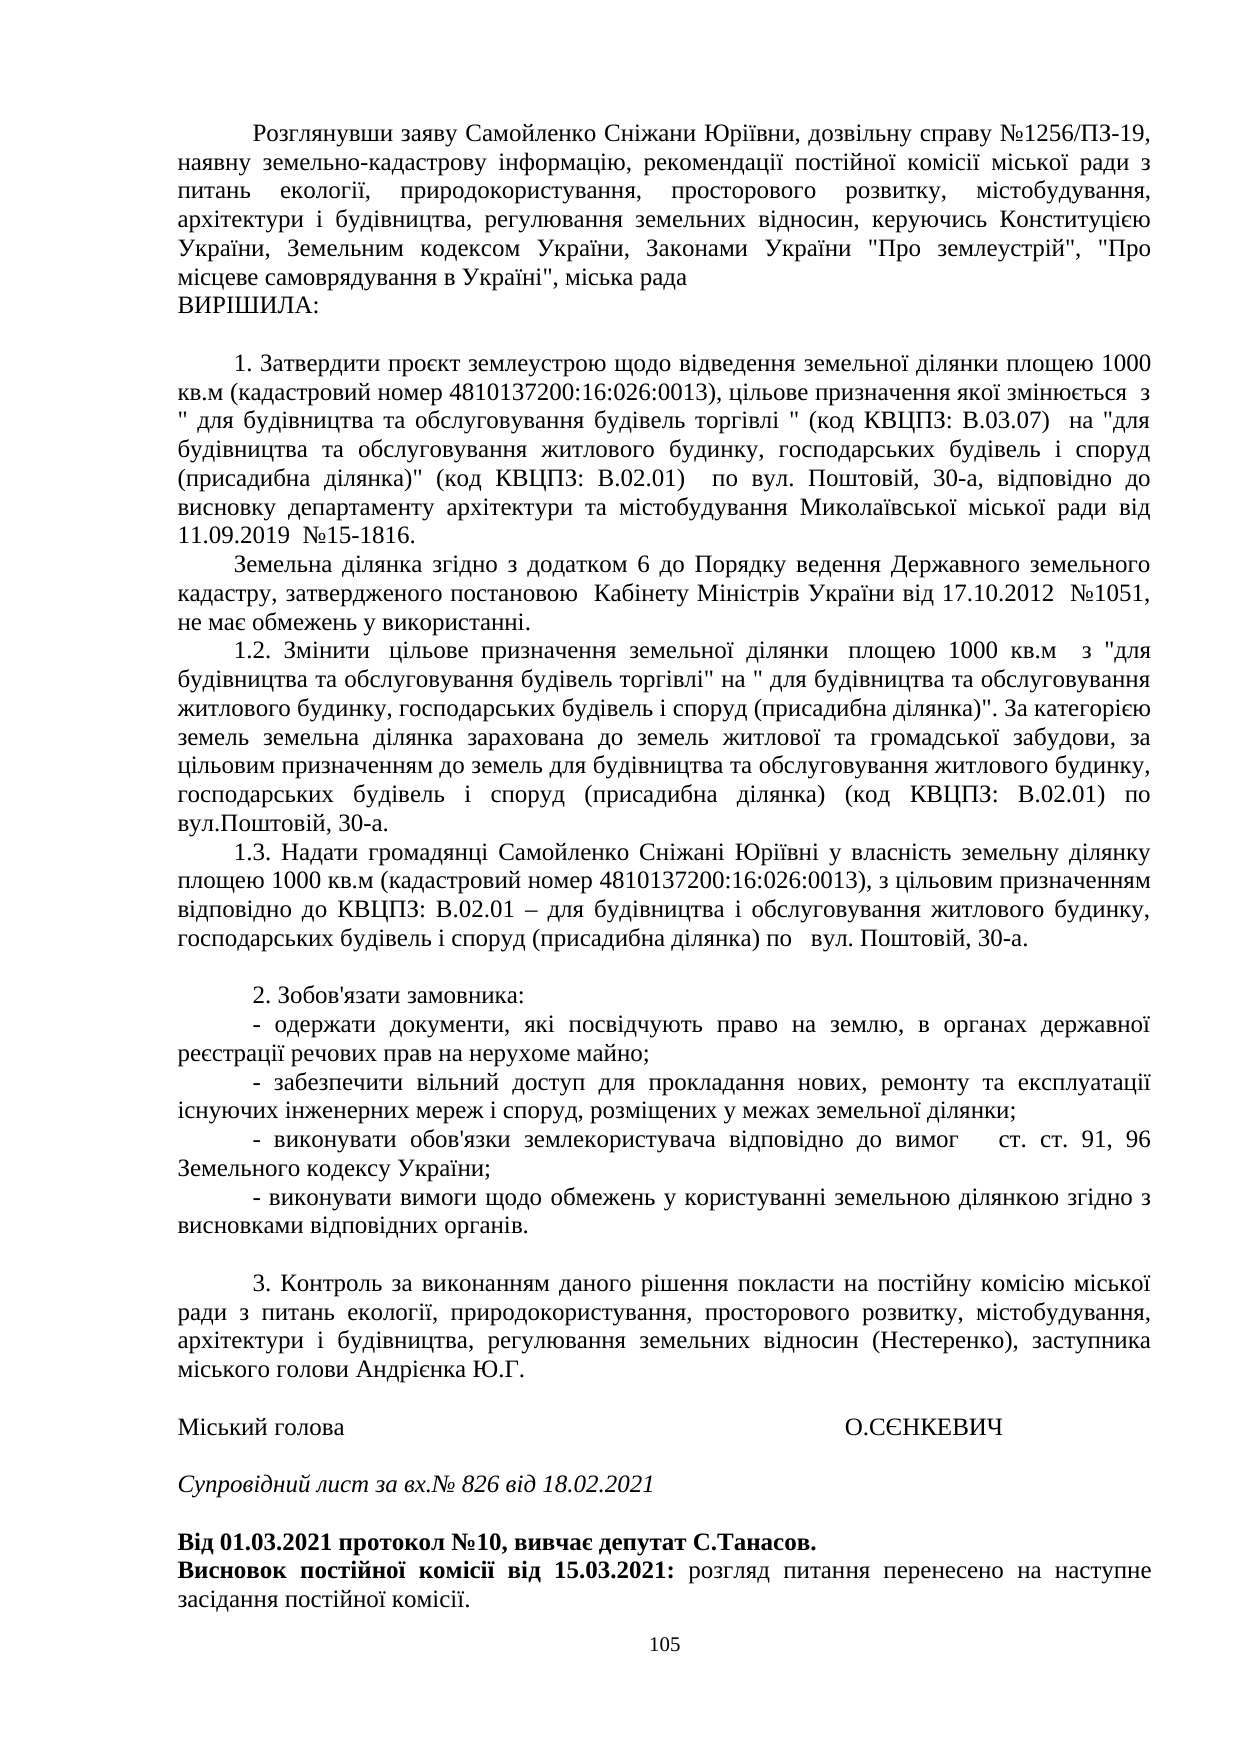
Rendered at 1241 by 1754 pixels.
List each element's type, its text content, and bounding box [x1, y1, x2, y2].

text - виконувати обов'язки землекористувача відповідно до вимог ст. ст. 91, 96 Земельного кодексу України; [177, 1124, 1152, 1182]
text ВИРІШИЛА: [177, 291, 1152, 319]
text 1.2. Змінити цільове призначення земельної ділянки площею 1000 кв.м з "для будівництва та обслуговування будівель торгівлі" на " для будівництва та обслуговування житлового будинку, господарських будівель і споруд (присадибна ділянка)". За категорією земель земельна ділянка зарахована до земель житлової та громадської забудови, за цільовим призначенням до земель для будівництва та обслуговування житлового будинку, господарських будівель і споруд (присадибна ділянка) (код КВЦПЗ: В.02.01) по вул.Поштовій, 30-а. [177, 636, 1152, 837]
text Висновок постійної комісії від 15.03.2021: розгляд питання перенесено на наступне засідання постійної комісії. [177, 1556, 1152, 1613]
text - забезпечити вільний доступ для прокладання нових, ремонту та експлуатації існуючих інженерних мереж і споруд, розміщених у межах земельної ділянки; [177, 1067, 1152, 1124]
text - одержати документи, які посвідчують право на землю, в органах державної реєстрації речових прав на нерухоме майно; [177, 1009, 1152, 1067]
text 3. Контроль за виконанням даного рішення покласти на постійну комісію міської ради з питань екології, природокористування, просторового розвитку, містобудування, архітектури і будівництва, регулювання земельних відносин (Нестеренко), заступника міського голови Андрієнка Ю.Г. [177, 1268, 1152, 1383]
text 2. Зобов'язати замовника: [177, 981, 1152, 1009]
text Земельна ділянка згідно з додатком 6 до Порядку ведення Державного земельного кадастру, затвердженого постановою Кабінету Міністрів України від 17.10.2012 №1051, не має обмежень у використанні. [177, 549, 1152, 636]
text 1.3. Надати громадянці Самойленко Сніжані Юріївні у власність земельну ділянку площею 1000 кв.м (кадастровий номер 4810137200:16:026:0013), з цільовим призначенням відповідно до КВЦПЗ: В.02.01 – для будівництва і обслуговування житлового будинку, господарських будівель і споруд (присадибна ділянка) по вул. Поштовій, 30-а. [177, 837, 1152, 952]
text Міський голова О.СЄНКЕВИЧ [177, 1412, 1152, 1441]
text 1. Затвердити проєкт землеустрою щодо відведення земельної ділянки площею 1000 кв.м (кадастровий номер 4810137200:16:026:0013), цільове призначення якої змінюється з " для будівництва та обслуговування будівель торгівлі " (код КВЦПЗ: В.03.07) на "для будівництва та обслуговування житлового будинку, господарських будівель і споруд (присадибна ділянка)" (код КВЦПЗ: В.02.01) по вул. Поштовій, 30-а, відповідно до висновку департаменту архітектури та містобудування Миколаївської міської ради від 11.09.2019 №15-1816. [177, 348, 1152, 549]
text - виконувати вимоги щодо обмежень у користуванні земельною ділянкою згідно з висновками відповідних органів. [177, 1182, 1152, 1239]
text Розглянувши заяву Самойленко Сніжани Юріївни, дозвільну справу №1256/ПЗ-19, наявну земельно-кадастрову інформацію, рекомендації постійної комісії міської ради з питань екології, природокористування, просторового розвитку, містобудування, архітектури і будівництва, регулювання земельних відносин, керуючись Конституцією України, Земельним кодексом України, Законами України "Про землеустрій", "Про місцеве самоврядування в Україні", міська рада [177, 118, 1152, 291]
text Супровідний лист за вх.№ 826 від 18.02.2021 [177, 1469, 1152, 1498]
text Від 01.03.2021 протокол №10, вивчає депутат С.Танасов. [177, 1527, 1152, 1556]
